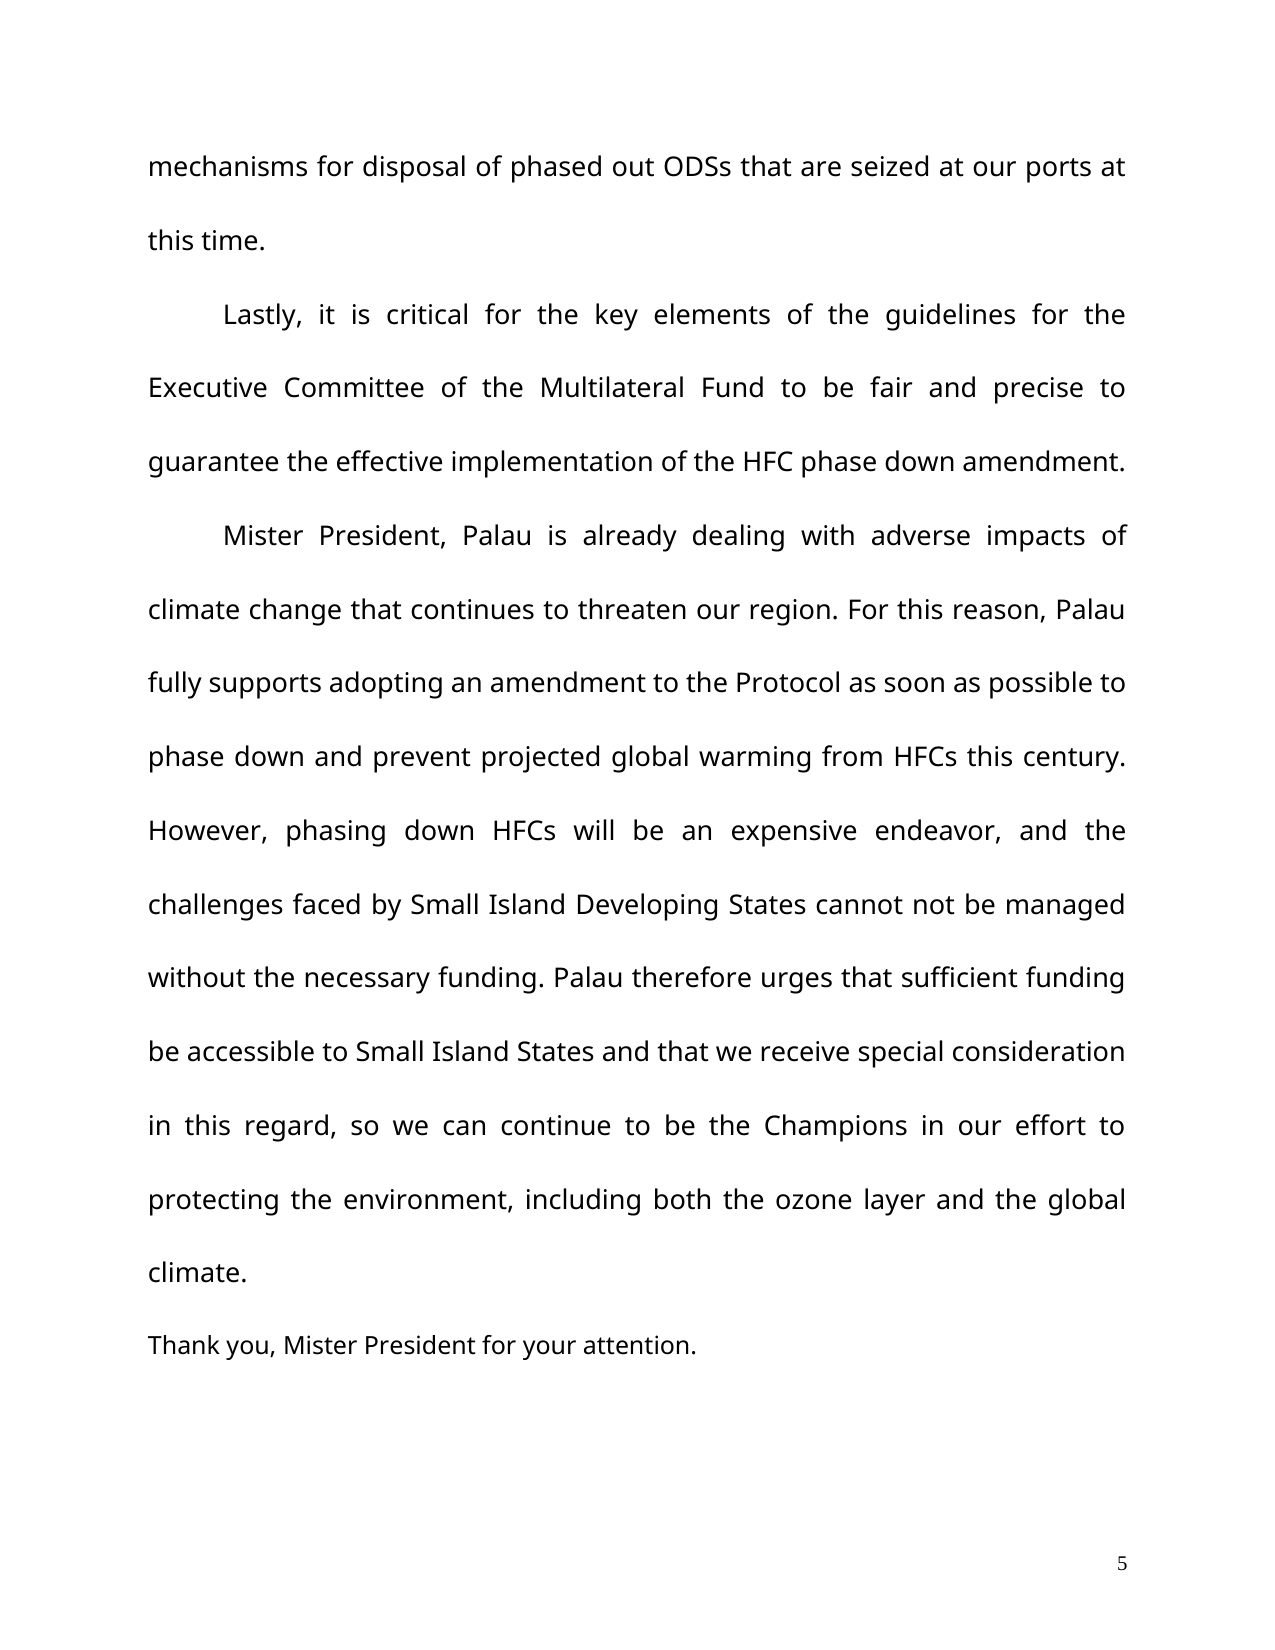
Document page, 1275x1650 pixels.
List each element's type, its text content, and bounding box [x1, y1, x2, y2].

text Thank you, Mister President for your attention. [148, 1328, 1127, 1362]
text Lastly, it is critical for the key elements of the guidelines for the Executive Committee of the Multilateral Fund to be fair and precise to guarantee the effective implementation of the HFC phase down amendment. [148, 295, 1127, 479]
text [148, 148, 1127, 258]
text Mister President, Palau is already dealing with adverse impacts of climate change that continues to threaten our region. For this reason, Palau fully supports adopting an amendment to the Protocol as soon as possible to phase down and prevent projected global warming from HFCs this century. However, phasing down HFCs will be an expensive endeavor, and the challenges faced by Small Island Developing States cannot not be managed without the necessary funding. Palau therefore urges that sufficient funding be accessible to Small Island States and that we receive special consideration in this regard, so we can continue to be the Champions in our effort to protecting the environment, including both the ozone layer and the global climate. [148, 516, 1127, 1291]
